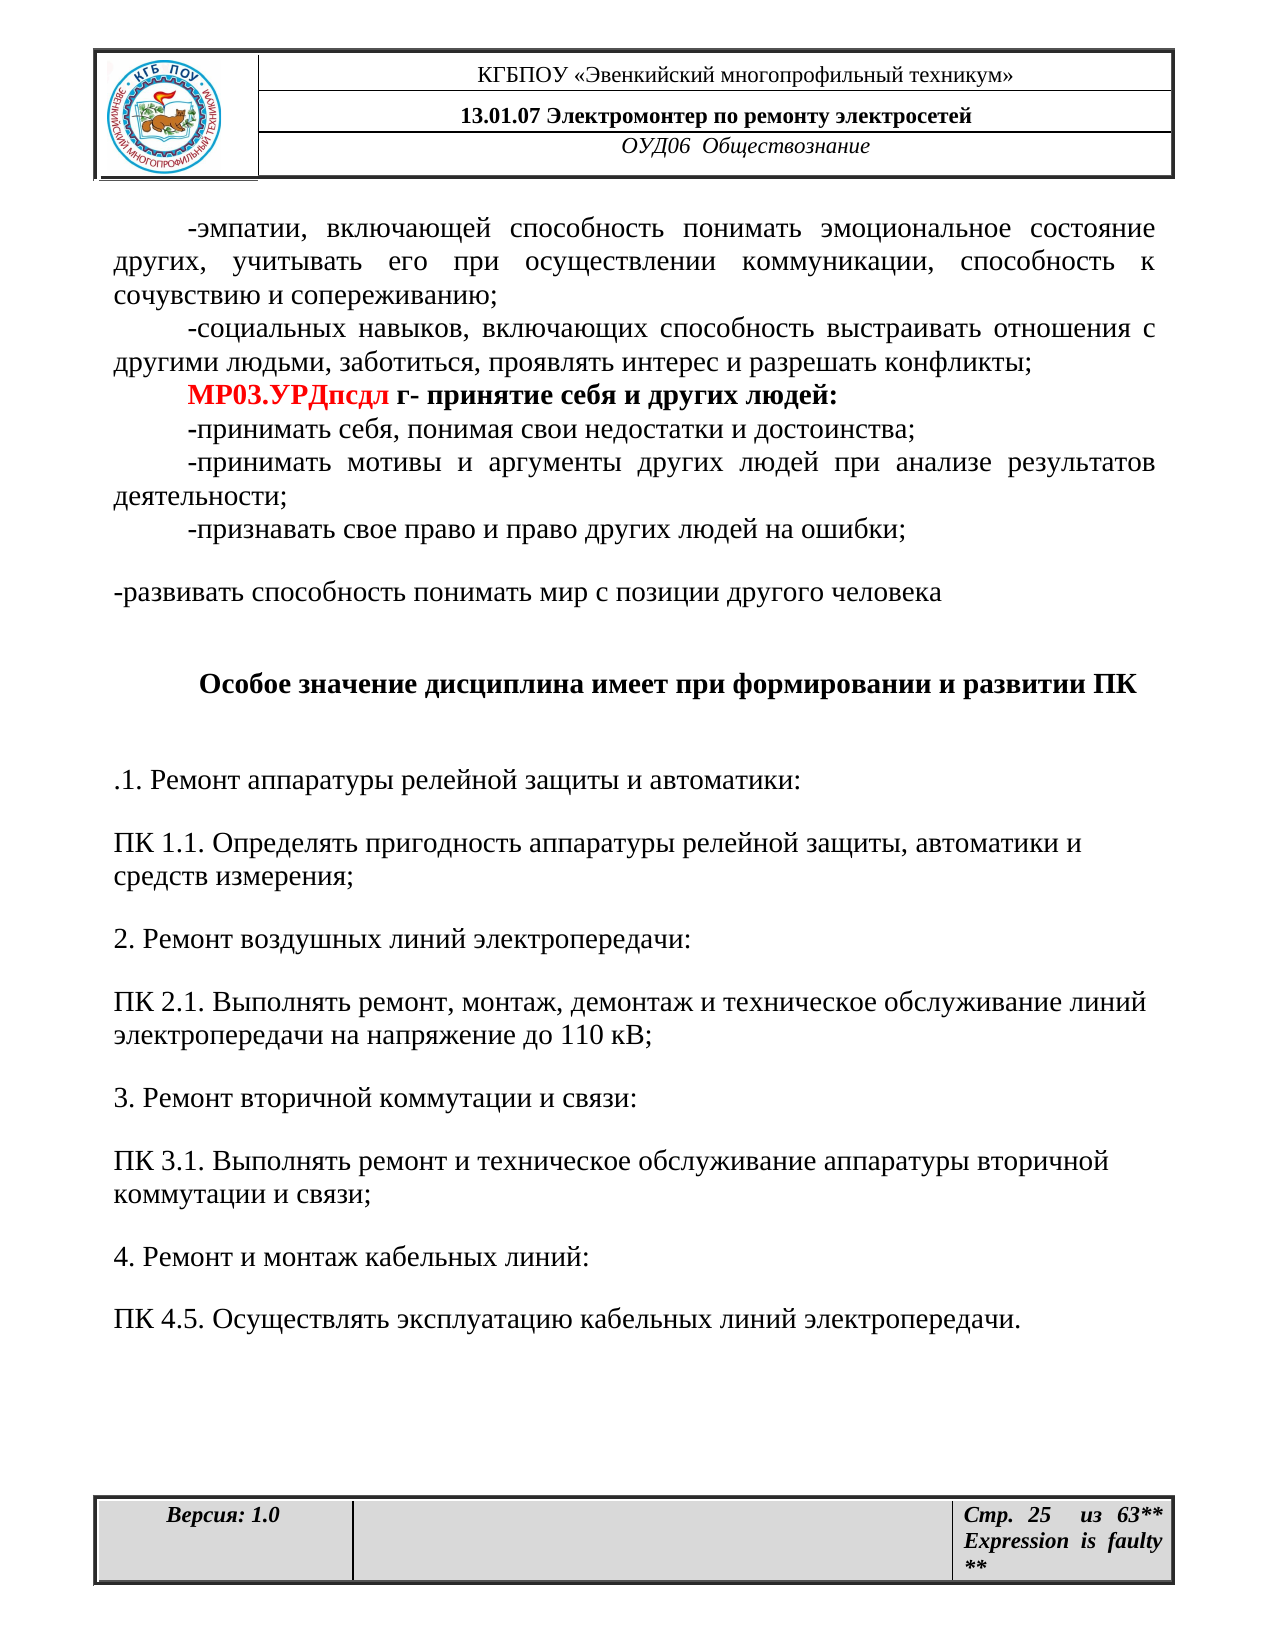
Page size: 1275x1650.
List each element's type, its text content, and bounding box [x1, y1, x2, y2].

text Особое значение дисциплина имеет при формировании и развитии ПК [113, 666, 1156, 699]
text -эмпатии, включающей способность понимать эмоциональное состояние других, учитывать его при осуществлении коммуникации, способность к сочувствию и сопереживанию; [113, 210, 1156, 310]
text ПК 3.1. Выполнять ремонт и техническое обслуживание аппаратуры вторичной коммутации и связи; [113, 1143, 1156, 1210]
text -принимать себя, понимая свои недостатки и достоинства; [113, 411, 1156, 444]
text 2. Ремонт воздушных линий электропередачи: [113, 921, 1156, 954]
picture [107, 60, 154, 108]
text ПК 1.1. Определять пригодность аппаратуры релейной защиты, автоматики и средств измерения; [113, 825, 1156, 892]
text -принимать мотивы и аргументы других людей при анализе результатов деятельности; [113, 444, 1156, 512]
text -признавать свое право и право других людей на ошибки; [113, 512, 1156, 545]
text 3. Ремонт вторичной коммутации и связи: [113, 1080, 1156, 1113]
text ПК 2.1. Выполнять ремонт, монтаж, демонтаж и техническое обслуживание линий электропередачи на напряжение до 110 кВ; [113, 984, 1156, 1051]
text 4. Ремонт и монтаж кабельных линий: [113, 1239, 1156, 1272]
text -социальных навыков, включающих способность выстраивать отношения с другими людьми, заботиться, проявлять интерес и разрешать конфликты; [113, 310, 1156, 377]
picture [107, 60, 222, 175]
text -развивать способность понимать мир с позиции другого человека [113, 574, 1156, 608]
text .1. Ремонт аппаратуры релейной защиты и автоматики: [113, 762, 1156, 796]
text МР03.УРДпсдл г- принятие себя и других людей: [113, 377, 1156, 411]
text ПК 4.5. Осуществлять эксплуатацию кабельных линий электропередачи. [113, 1302, 1156, 1335]
